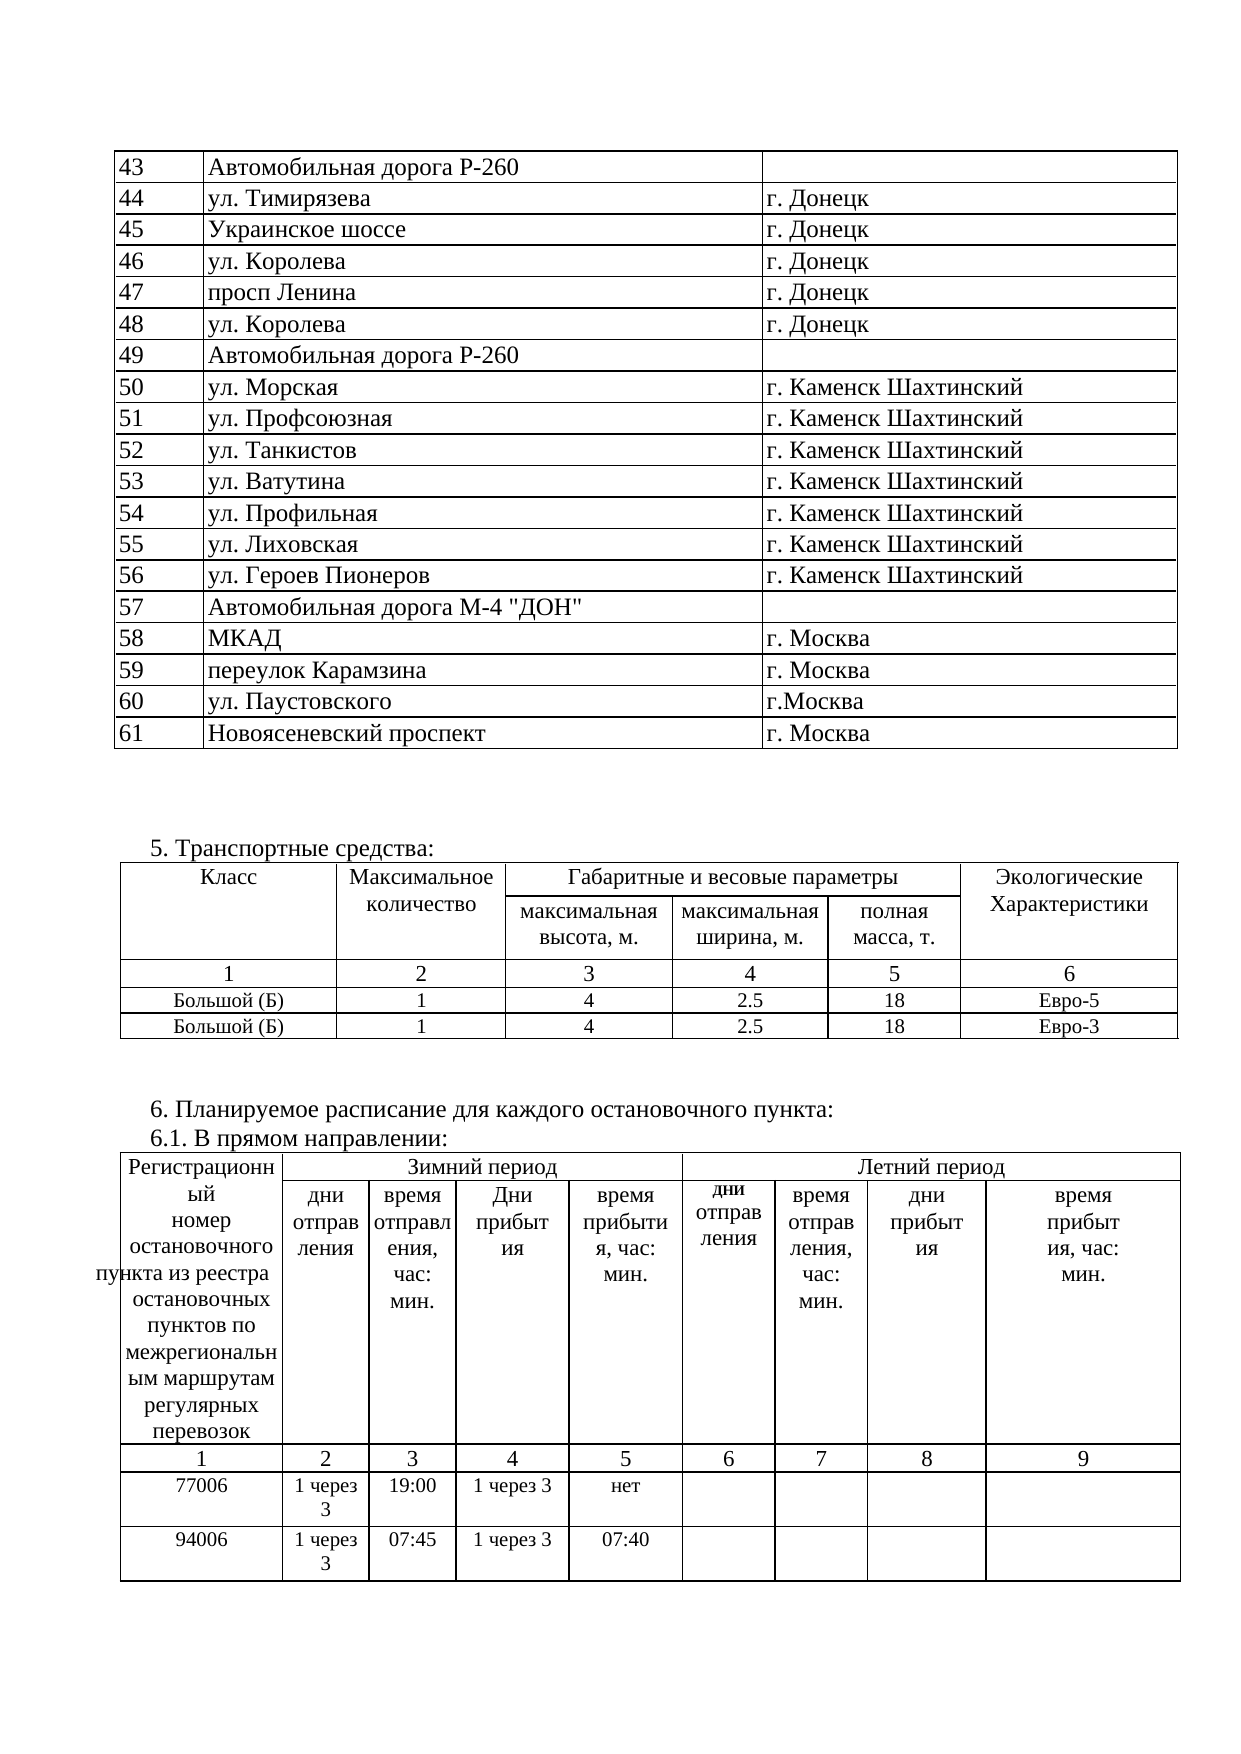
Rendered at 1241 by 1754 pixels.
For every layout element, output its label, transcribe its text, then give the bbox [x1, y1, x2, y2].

table_cell 4 [457, 1445, 568, 1471]
table_cell 1 [337, 1014, 505, 1038]
table_cell г. Каменск Шахтинский [763, 465, 1177, 496]
table_cell МКАД [204, 623, 762, 653]
table_cell 4 [506, 988, 672, 1012]
table_cell ул. Лиховская [204, 529, 762, 559]
table_cell 58 [115, 623, 203, 653]
table_cell 52 [115, 434, 203, 464]
table_cell 6 [961, 960, 1177, 986]
table_cell Большой (Б) [121, 1014, 336, 1038]
table_cell г. Донецк [763, 181, 1177, 213]
table_cell 9 [987, 1445, 1180, 1471]
table_cell 48 [115, 308, 203, 339]
table_cell г. Каменск Шахтинский [763, 402, 1177, 433]
table_cell 59 [115, 654, 203, 685]
table_cell 55 [115, 529, 203, 559]
table_header Класс [121, 863, 336, 958]
table_cell 18 [829, 1014, 960, 1038]
table_cell г. Москва [763, 653, 1177, 685]
table_cell 49 [115, 340, 203, 370]
table_cell переулок Карамзина [204, 655, 762, 685]
table_cell Евро-3 [961, 1014, 1177, 1038]
table_cell ул. Героев Пионеров [204, 561, 762, 590]
table_cell 5 [829, 960, 960, 986]
table_cell 45 [115, 214, 203, 244]
table_cell г. Москва [763, 622, 1177, 653]
text 5. Транспортные средства: [150, 833, 1090, 862]
table_cell 77006 [121, 1473, 282, 1526]
table_cell 1 [121, 960, 336, 986]
table_cell [776, 1473, 867, 1526]
table_cell 19:00 [370, 1473, 455, 1526]
table_cell 1 через 3 [457, 1527, 568, 1580]
table_cell ул. Профильная [204, 498, 762, 527]
table_cell 60 [115, 686, 203, 716]
table_cell ДНИ отправ ления [683, 1181, 774, 1443]
table_cell 1 [337, 988, 505, 1012]
table_cell г. Каменск Шахтинский [763, 559, 1177, 590]
text 6. Планируемое расписание для каждого остановочного пункта: [150, 1094, 1090, 1123]
table_cell просп Ленина [204, 277, 762, 307]
table_cell Дни прибыт ия [457, 1181, 568, 1443]
table_cell 1 через 3 [283, 1527, 368, 1580]
table_cell полная масса, т. [829, 897, 960, 958]
table_header Максимальное количество [337, 863, 505, 958]
table_cell г. Москва [763, 716, 1177, 748]
table_cell 1 [121, 1445, 282, 1471]
table_cell [763, 339, 1177, 370]
table_cell г. Донецк [763, 213, 1177, 244]
table_cell 61 [115, 717, 203, 748]
table_cell Евро-5 [961, 988, 1177, 1012]
table_cell 46 [115, 245, 203, 276]
table_cell [683, 1473, 774, 1526]
table_header Летний период [683, 1153, 1180, 1180]
table_cell г. Донецк [763, 244, 1177, 276]
table_cell [763, 590, 1177, 622]
table_cell 56 [115, 560, 203, 590]
table_cell 50 [115, 371, 203, 402]
table_cell [987, 1527, 1180, 1580]
table_cell 51 [115, 403, 203, 433]
table_cell ул. Танкистов [204, 435, 762, 464]
table_cell Автомобильная дорога М-4 "ДОН" [204, 592, 762, 622]
table_cell нет [570, 1473, 682, 1526]
table_cell г.Москва [763, 685, 1177, 716]
table_cell ул. Королева [204, 246, 762, 276]
table_cell 53 [115, 466, 203, 496]
table_cell Новоясеневский проспект [204, 718, 762, 748]
table_cell Автомобильная дорога Р-260 [204, 340, 762, 370]
table_cell г. Донецк [763, 307, 1177, 339]
table_cell Большой (Б) [121, 988, 336, 1012]
table_cell [683, 1527, 774, 1580]
table_cell максимальная высота, м. [506, 897, 672, 958]
table_cell время прибыт ия, час: мин. [987, 1181, 1180, 1443]
table_cell максимальная ширина, м. [673, 897, 827, 958]
table_cell [763, 152, 1177, 181]
table_cell 2 [283, 1445, 368, 1471]
table_cell 5 [570, 1445, 682, 1471]
table_cell 18 [829, 988, 960, 1012]
table_cell Украинское шоссе [204, 215, 762, 244]
table_cell 43 [115, 152, 203, 181]
table_cell 6 [683, 1445, 774, 1471]
table_cell ул. Паустовского [204, 686, 762, 716]
text 6.1. В прямом направлении: [150, 1123, 1090, 1152]
table_cell г. Каменск Шахтинский [763, 433, 1177, 464]
table_cell время прибыти я, час: мин. [570, 1181, 682, 1443]
table_cell ул. Тимирязева [204, 183, 762, 213]
table_cell 8 [868, 1445, 985, 1471]
table_cell 2 [337, 960, 505, 986]
table_cell 2.5 [673, 1014, 827, 1038]
table_cell 44 [115, 183, 203, 213]
table_cell 47 [115, 277, 203, 307]
table_cell 07:40 [570, 1527, 682, 1580]
table_cell 94006 [121, 1527, 282, 1580]
table_cell 4 [673, 960, 827, 986]
table_cell дни прибыт ия [868, 1181, 985, 1443]
table_cell 4 [506, 1014, 672, 1038]
table_cell время отправл ения, час: мин. [370, 1181, 455, 1443]
table_cell 3 [370, 1445, 455, 1471]
table_cell ул. Королева [204, 309, 762, 339]
table_cell [987, 1473, 1180, 1526]
table_cell дни отправ ления [283, 1181, 368, 1443]
table_cell 3 [506, 960, 672, 986]
table_cell г. Каменск Шахтинский [763, 528, 1177, 559]
table_cell [868, 1473, 985, 1526]
table_cell 1 через 3 [283, 1473, 368, 1526]
table_header Экологические Характеристики [961, 863, 1177, 958]
table_cell [868, 1527, 985, 1580]
table_cell 54 [115, 497, 203, 527]
table_cell 2.5 [673, 988, 827, 1012]
table_cell 57 [115, 591, 203, 622]
table_cell Автомобильная дорога Р-260 [204, 152, 762, 181]
table_cell [776, 1527, 867, 1580]
table_cell г. Каменск Шахтинский [763, 496, 1177, 527]
table_cell ул. Профсоюзная [204, 403, 762, 433]
table_header Габаритные и весовые параметры [506, 863, 960, 895]
table_cell ул. Ватутина [204, 466, 762, 496]
table_cell 07:45 [370, 1527, 455, 1580]
table_cell 1 через 3 [457, 1473, 568, 1526]
table_cell г. Каменск Шахтинский [763, 370, 1177, 402]
table_header Зимний период [283, 1153, 682, 1180]
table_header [121, 1153, 282, 1443]
table_cell г. Донецк [763, 276, 1177, 307]
table_cell время отправ ления, час: мин. [776, 1181, 867, 1443]
table_cell 7 [776, 1445, 867, 1471]
table_cell ул. Морская [204, 372, 762, 402]
